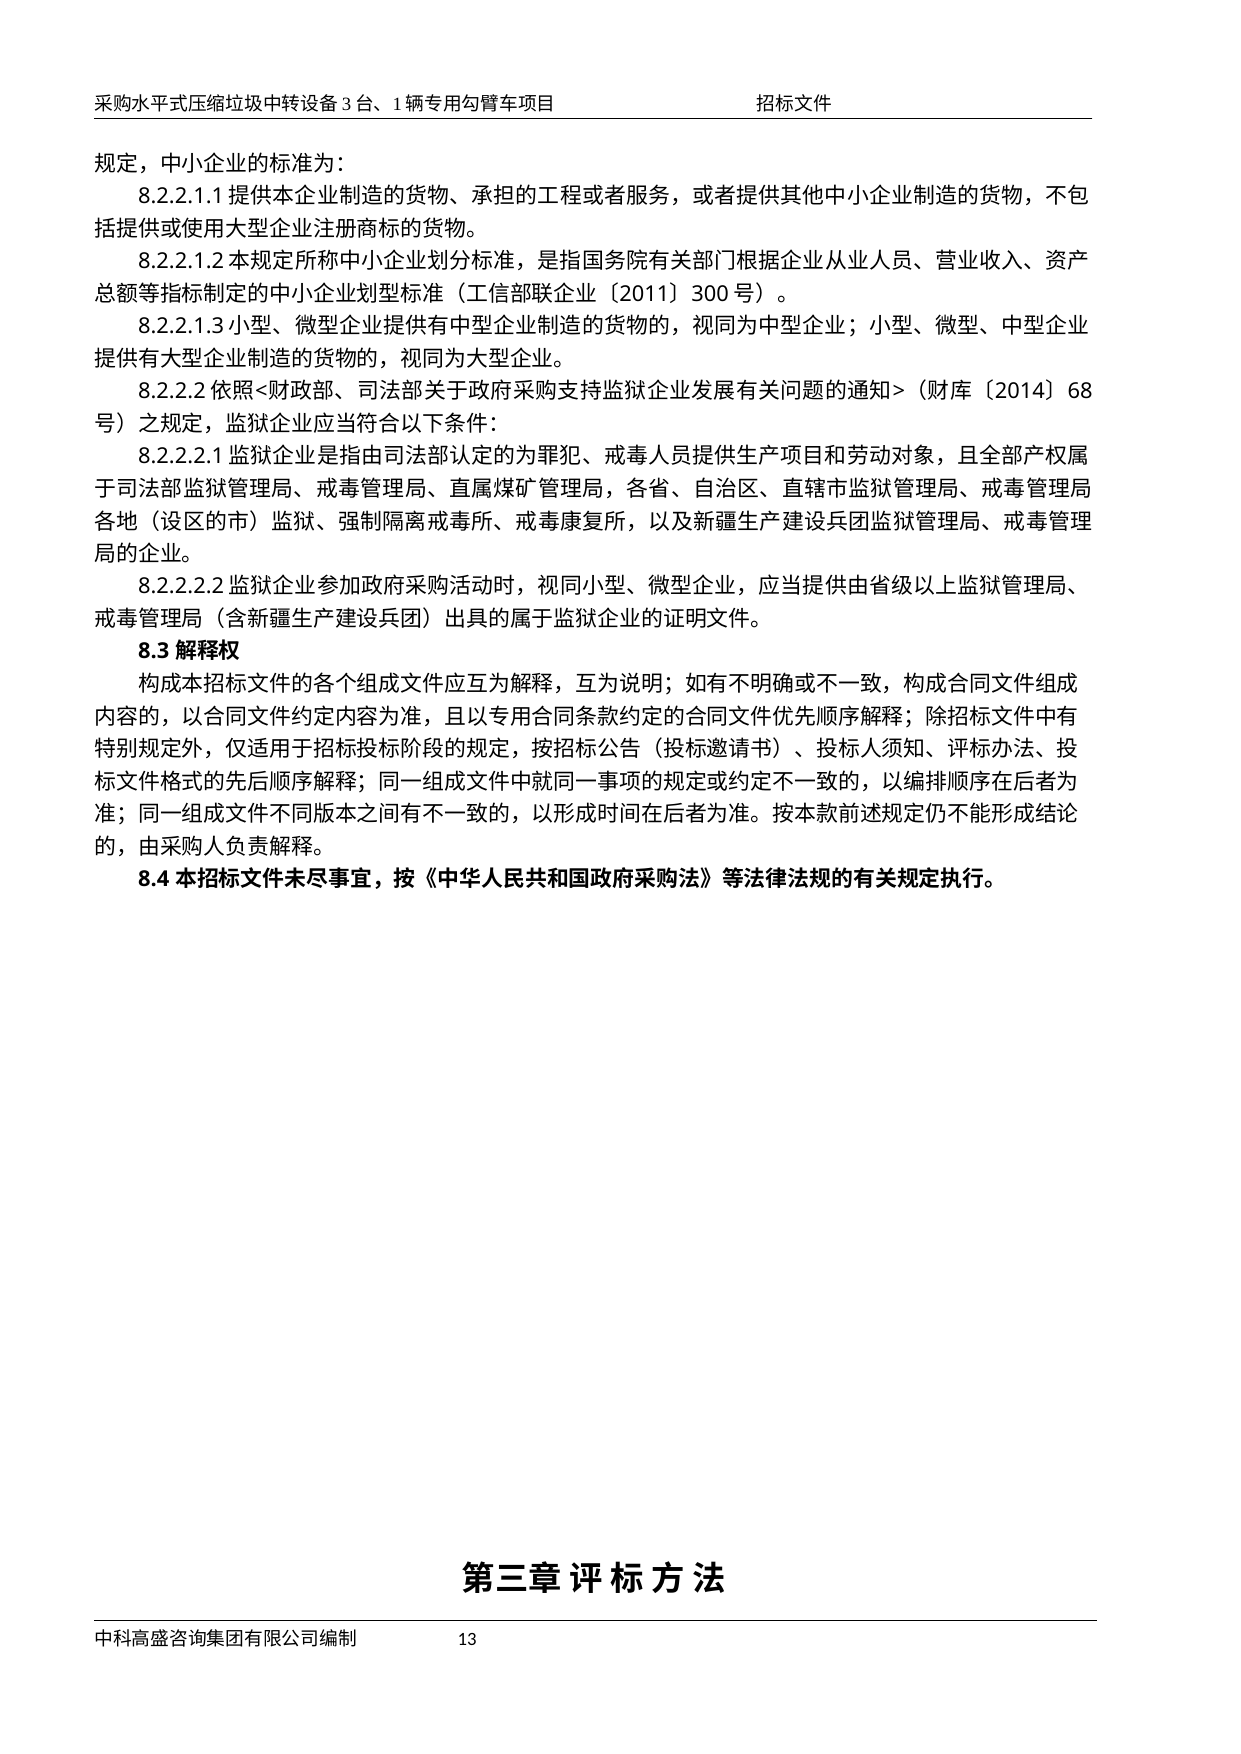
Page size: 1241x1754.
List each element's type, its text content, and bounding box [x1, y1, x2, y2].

text 8.2.2.1.3小型、微型企业提供有中型企业制造的货物的，视同为中型企业；小型、微型、中型企业提供有大型企业制造的货物的，视同为大型企业。 [94, 308, 1092, 373]
text 8.4 本招标文件未尽事宜，按《中华人民共和国政府采购法》等法律法规的有关规定执行。 [94, 861, 1092, 893]
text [94, 146, 1092, 178]
text 8.2.2.2.1监狱企业是指由司法部认定的为罪犯、戒毒人员提供生产项目和劳动对象，且全部产权属于司法部监狱管理局、戒毒管理局、直属煤矿管理局，各省、自治区、直辖市监狱管理局、戒毒管理局，各地（设区的市）监狱、强制隔离戒毒所、戒毒康复所，以及新疆生产建设兵团监狱管理局、戒毒管理局的企业。 [94, 438, 1092, 568]
text 构成本招标文件的各个组成文件应互为解释，互为说明；如有不明确或不一致，构成合同文件组成内容的，以合同文件约定内容为准，且以专用合同条款约定的合同文件优先顺序解释；除招标文件中有特别规定外，仅适用于招标投标阶段的规定，按招标公告（投标邀请书）、投标人须知、评标办法、投标文件格式的先后顺序解释；同一组成文件中就同一事项的规定或约定不一致的，以编排顺序在后者为准；同一组成文件不同版本之间有不一致的，以形成时间在后者为准。按本款前述规定仍不能形成结论的，由采购人负责解释。 [94, 666, 1092, 861]
text 8.2.2.1.1提供本企业制造的货物、承担的工程或者服务，或者提供其他中小企业制造的货物，不包括提供或使用大型企业注册商标的货物。 [94, 178, 1092, 243]
text 8.2.2.2依照<财政部、司法部关于政府采购支持监狱企业发展有关问题的通知>（财库〔2014〕68号）之规定，监狱企业应当符合以下条件： [94, 373, 1092, 438]
text 8.3 解释权 [94, 633, 1092, 666]
subtitle 评 标 方 法 [94, 1543, 1092, 1608]
text 8.2.2.2.2监狱企业参加政府采购活动时，视同小型、微型企业，应当提供由省级以上监狱管理局、戒毒管理局（含新疆生产建设兵团）出具的属于监狱企业的证明文件。 [94, 568, 1092, 633]
text 8.2.2.1.2本规定所称中小企业划分标准，是指国务院有关部门根据企业从业人员、营业收入、资产总额等指标制定的中小企业划型标准（工信部联企业〔2011〕300号）。 [94, 243, 1092, 308]
